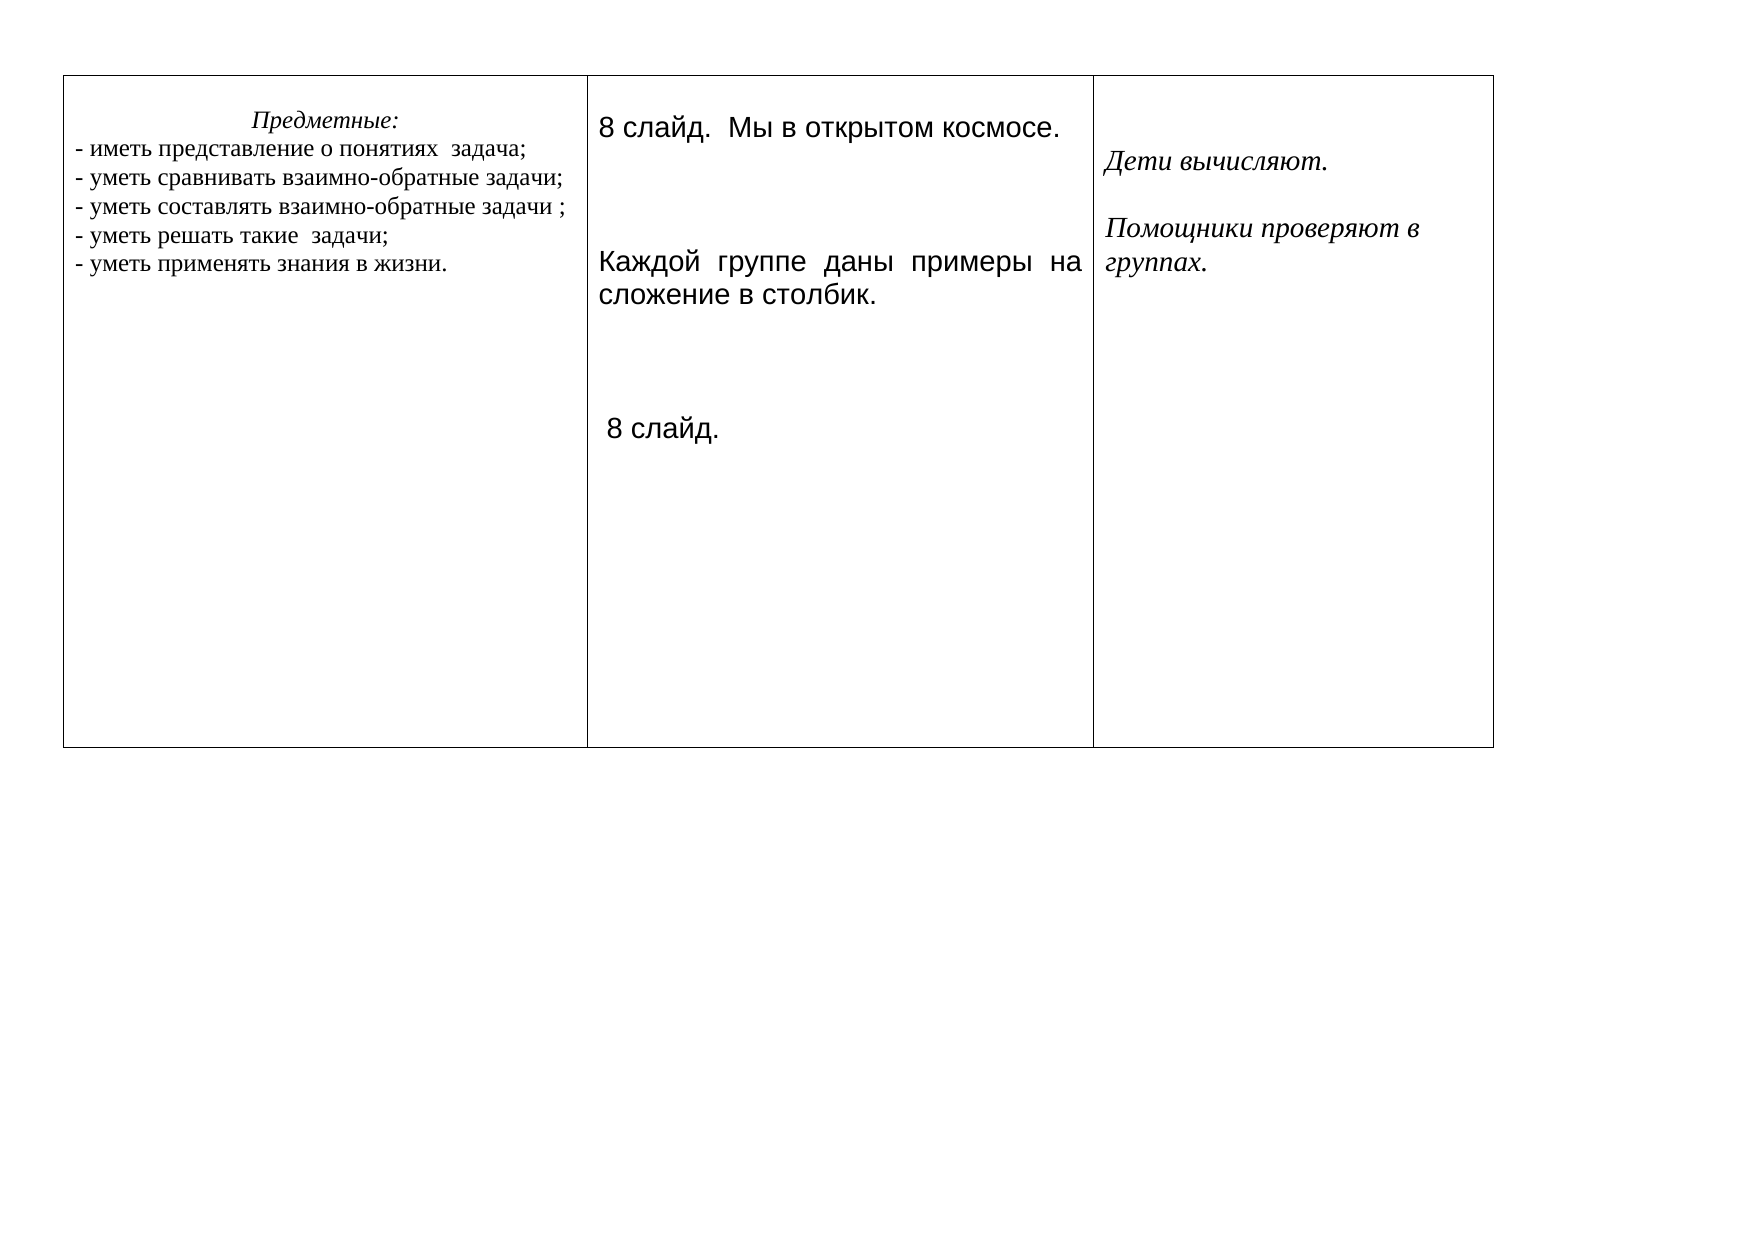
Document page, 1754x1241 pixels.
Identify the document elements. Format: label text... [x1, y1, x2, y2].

table_cell Дети вычисляют. Помощники проверяют в группах. [1094, 76, 1493, 747]
table_cell Предметные: - иметь представление о понятиях задача; - уметь сравнивать взаимно-обратные задачи; - уметь составлять взаимно-обратные задачи ; - уметь решать такие задачи; - уметь применять знания в жизни. [64, 76, 587, 747]
table_cell 8 слайд. Мы в открытом космосе. Каждой группе даны примеры на сложение в столбик. 8 слайд. [588, 76, 1093, 747]
